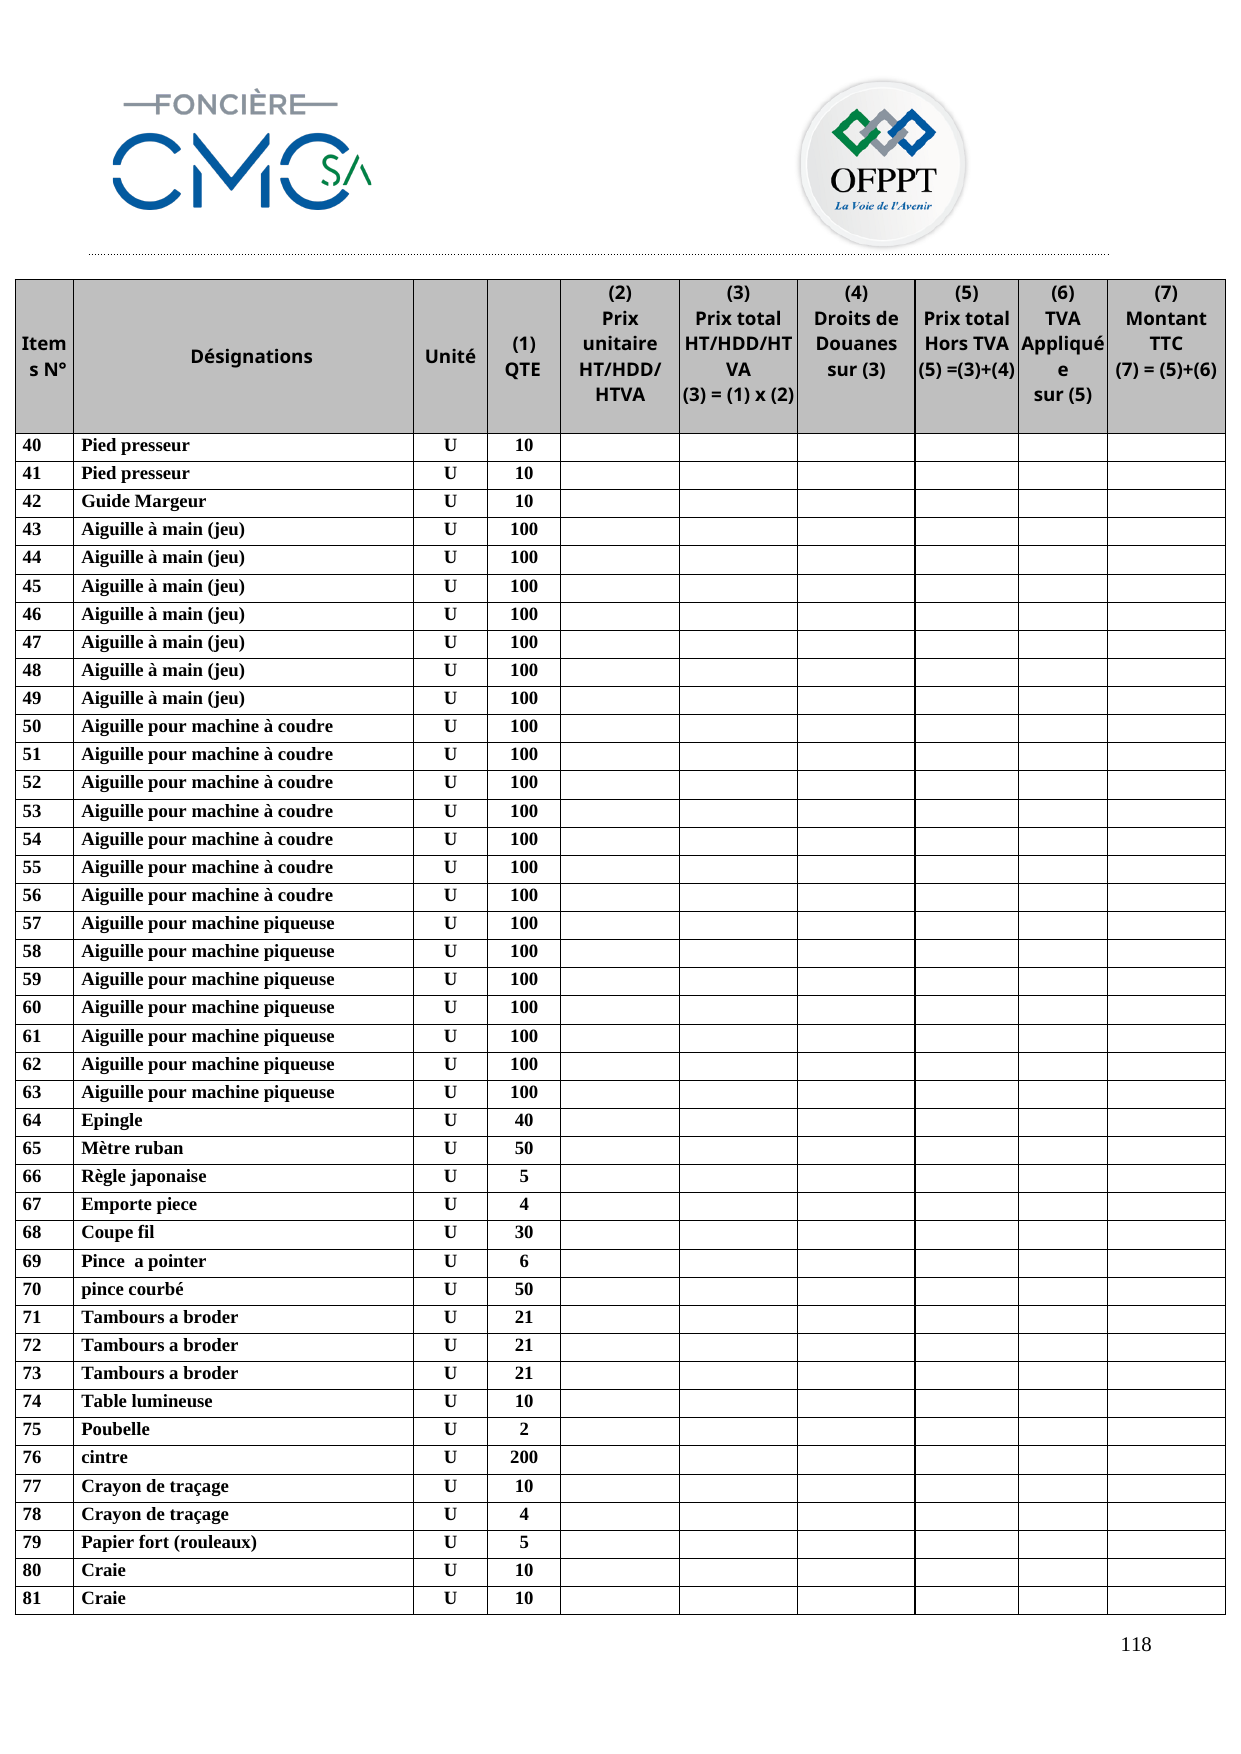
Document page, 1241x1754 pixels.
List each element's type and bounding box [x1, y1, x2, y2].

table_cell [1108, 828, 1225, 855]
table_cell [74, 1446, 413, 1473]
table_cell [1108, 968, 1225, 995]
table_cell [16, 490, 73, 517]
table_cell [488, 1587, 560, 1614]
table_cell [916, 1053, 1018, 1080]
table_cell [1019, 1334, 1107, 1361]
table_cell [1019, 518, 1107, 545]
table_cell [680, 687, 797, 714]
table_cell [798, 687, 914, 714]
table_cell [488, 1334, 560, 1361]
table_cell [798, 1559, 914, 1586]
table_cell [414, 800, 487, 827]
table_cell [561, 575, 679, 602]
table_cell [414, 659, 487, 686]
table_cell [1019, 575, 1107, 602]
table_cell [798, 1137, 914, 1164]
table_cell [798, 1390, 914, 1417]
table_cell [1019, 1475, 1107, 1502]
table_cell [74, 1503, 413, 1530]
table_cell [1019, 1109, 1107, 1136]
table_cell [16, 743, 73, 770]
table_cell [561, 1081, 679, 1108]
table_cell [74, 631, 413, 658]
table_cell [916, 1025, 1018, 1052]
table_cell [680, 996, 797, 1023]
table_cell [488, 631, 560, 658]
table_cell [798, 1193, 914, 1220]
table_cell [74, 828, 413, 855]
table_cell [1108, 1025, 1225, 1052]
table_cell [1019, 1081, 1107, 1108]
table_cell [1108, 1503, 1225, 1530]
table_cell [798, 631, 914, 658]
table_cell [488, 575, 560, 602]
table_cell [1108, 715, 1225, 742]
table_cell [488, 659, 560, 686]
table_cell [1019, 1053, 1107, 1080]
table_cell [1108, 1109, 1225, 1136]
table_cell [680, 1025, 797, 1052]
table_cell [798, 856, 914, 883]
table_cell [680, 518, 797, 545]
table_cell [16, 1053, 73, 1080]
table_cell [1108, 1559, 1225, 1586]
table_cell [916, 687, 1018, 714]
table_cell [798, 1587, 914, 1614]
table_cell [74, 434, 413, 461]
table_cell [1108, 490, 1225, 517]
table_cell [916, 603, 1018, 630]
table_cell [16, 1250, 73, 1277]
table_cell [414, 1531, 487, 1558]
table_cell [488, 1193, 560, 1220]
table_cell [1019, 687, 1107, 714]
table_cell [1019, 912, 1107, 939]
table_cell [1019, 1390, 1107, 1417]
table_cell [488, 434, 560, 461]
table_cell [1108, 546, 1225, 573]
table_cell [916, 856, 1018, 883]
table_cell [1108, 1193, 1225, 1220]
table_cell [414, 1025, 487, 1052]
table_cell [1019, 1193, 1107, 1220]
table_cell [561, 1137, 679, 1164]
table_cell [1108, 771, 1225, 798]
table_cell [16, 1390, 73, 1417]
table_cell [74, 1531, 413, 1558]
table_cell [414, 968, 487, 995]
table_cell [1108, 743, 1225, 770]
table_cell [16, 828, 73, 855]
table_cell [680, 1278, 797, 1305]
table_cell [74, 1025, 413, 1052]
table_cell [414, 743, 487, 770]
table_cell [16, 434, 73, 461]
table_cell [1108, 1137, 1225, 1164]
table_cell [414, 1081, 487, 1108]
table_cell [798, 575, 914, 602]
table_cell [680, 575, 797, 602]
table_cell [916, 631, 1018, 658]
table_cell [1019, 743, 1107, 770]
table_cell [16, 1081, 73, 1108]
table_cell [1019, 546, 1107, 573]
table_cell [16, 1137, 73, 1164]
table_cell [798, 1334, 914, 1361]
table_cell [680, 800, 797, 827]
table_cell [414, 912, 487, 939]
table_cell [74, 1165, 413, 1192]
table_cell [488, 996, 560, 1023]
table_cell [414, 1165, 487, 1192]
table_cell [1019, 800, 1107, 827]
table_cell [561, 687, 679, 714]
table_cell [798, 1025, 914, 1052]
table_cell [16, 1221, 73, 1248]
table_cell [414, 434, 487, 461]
picture [112, 88, 372, 210]
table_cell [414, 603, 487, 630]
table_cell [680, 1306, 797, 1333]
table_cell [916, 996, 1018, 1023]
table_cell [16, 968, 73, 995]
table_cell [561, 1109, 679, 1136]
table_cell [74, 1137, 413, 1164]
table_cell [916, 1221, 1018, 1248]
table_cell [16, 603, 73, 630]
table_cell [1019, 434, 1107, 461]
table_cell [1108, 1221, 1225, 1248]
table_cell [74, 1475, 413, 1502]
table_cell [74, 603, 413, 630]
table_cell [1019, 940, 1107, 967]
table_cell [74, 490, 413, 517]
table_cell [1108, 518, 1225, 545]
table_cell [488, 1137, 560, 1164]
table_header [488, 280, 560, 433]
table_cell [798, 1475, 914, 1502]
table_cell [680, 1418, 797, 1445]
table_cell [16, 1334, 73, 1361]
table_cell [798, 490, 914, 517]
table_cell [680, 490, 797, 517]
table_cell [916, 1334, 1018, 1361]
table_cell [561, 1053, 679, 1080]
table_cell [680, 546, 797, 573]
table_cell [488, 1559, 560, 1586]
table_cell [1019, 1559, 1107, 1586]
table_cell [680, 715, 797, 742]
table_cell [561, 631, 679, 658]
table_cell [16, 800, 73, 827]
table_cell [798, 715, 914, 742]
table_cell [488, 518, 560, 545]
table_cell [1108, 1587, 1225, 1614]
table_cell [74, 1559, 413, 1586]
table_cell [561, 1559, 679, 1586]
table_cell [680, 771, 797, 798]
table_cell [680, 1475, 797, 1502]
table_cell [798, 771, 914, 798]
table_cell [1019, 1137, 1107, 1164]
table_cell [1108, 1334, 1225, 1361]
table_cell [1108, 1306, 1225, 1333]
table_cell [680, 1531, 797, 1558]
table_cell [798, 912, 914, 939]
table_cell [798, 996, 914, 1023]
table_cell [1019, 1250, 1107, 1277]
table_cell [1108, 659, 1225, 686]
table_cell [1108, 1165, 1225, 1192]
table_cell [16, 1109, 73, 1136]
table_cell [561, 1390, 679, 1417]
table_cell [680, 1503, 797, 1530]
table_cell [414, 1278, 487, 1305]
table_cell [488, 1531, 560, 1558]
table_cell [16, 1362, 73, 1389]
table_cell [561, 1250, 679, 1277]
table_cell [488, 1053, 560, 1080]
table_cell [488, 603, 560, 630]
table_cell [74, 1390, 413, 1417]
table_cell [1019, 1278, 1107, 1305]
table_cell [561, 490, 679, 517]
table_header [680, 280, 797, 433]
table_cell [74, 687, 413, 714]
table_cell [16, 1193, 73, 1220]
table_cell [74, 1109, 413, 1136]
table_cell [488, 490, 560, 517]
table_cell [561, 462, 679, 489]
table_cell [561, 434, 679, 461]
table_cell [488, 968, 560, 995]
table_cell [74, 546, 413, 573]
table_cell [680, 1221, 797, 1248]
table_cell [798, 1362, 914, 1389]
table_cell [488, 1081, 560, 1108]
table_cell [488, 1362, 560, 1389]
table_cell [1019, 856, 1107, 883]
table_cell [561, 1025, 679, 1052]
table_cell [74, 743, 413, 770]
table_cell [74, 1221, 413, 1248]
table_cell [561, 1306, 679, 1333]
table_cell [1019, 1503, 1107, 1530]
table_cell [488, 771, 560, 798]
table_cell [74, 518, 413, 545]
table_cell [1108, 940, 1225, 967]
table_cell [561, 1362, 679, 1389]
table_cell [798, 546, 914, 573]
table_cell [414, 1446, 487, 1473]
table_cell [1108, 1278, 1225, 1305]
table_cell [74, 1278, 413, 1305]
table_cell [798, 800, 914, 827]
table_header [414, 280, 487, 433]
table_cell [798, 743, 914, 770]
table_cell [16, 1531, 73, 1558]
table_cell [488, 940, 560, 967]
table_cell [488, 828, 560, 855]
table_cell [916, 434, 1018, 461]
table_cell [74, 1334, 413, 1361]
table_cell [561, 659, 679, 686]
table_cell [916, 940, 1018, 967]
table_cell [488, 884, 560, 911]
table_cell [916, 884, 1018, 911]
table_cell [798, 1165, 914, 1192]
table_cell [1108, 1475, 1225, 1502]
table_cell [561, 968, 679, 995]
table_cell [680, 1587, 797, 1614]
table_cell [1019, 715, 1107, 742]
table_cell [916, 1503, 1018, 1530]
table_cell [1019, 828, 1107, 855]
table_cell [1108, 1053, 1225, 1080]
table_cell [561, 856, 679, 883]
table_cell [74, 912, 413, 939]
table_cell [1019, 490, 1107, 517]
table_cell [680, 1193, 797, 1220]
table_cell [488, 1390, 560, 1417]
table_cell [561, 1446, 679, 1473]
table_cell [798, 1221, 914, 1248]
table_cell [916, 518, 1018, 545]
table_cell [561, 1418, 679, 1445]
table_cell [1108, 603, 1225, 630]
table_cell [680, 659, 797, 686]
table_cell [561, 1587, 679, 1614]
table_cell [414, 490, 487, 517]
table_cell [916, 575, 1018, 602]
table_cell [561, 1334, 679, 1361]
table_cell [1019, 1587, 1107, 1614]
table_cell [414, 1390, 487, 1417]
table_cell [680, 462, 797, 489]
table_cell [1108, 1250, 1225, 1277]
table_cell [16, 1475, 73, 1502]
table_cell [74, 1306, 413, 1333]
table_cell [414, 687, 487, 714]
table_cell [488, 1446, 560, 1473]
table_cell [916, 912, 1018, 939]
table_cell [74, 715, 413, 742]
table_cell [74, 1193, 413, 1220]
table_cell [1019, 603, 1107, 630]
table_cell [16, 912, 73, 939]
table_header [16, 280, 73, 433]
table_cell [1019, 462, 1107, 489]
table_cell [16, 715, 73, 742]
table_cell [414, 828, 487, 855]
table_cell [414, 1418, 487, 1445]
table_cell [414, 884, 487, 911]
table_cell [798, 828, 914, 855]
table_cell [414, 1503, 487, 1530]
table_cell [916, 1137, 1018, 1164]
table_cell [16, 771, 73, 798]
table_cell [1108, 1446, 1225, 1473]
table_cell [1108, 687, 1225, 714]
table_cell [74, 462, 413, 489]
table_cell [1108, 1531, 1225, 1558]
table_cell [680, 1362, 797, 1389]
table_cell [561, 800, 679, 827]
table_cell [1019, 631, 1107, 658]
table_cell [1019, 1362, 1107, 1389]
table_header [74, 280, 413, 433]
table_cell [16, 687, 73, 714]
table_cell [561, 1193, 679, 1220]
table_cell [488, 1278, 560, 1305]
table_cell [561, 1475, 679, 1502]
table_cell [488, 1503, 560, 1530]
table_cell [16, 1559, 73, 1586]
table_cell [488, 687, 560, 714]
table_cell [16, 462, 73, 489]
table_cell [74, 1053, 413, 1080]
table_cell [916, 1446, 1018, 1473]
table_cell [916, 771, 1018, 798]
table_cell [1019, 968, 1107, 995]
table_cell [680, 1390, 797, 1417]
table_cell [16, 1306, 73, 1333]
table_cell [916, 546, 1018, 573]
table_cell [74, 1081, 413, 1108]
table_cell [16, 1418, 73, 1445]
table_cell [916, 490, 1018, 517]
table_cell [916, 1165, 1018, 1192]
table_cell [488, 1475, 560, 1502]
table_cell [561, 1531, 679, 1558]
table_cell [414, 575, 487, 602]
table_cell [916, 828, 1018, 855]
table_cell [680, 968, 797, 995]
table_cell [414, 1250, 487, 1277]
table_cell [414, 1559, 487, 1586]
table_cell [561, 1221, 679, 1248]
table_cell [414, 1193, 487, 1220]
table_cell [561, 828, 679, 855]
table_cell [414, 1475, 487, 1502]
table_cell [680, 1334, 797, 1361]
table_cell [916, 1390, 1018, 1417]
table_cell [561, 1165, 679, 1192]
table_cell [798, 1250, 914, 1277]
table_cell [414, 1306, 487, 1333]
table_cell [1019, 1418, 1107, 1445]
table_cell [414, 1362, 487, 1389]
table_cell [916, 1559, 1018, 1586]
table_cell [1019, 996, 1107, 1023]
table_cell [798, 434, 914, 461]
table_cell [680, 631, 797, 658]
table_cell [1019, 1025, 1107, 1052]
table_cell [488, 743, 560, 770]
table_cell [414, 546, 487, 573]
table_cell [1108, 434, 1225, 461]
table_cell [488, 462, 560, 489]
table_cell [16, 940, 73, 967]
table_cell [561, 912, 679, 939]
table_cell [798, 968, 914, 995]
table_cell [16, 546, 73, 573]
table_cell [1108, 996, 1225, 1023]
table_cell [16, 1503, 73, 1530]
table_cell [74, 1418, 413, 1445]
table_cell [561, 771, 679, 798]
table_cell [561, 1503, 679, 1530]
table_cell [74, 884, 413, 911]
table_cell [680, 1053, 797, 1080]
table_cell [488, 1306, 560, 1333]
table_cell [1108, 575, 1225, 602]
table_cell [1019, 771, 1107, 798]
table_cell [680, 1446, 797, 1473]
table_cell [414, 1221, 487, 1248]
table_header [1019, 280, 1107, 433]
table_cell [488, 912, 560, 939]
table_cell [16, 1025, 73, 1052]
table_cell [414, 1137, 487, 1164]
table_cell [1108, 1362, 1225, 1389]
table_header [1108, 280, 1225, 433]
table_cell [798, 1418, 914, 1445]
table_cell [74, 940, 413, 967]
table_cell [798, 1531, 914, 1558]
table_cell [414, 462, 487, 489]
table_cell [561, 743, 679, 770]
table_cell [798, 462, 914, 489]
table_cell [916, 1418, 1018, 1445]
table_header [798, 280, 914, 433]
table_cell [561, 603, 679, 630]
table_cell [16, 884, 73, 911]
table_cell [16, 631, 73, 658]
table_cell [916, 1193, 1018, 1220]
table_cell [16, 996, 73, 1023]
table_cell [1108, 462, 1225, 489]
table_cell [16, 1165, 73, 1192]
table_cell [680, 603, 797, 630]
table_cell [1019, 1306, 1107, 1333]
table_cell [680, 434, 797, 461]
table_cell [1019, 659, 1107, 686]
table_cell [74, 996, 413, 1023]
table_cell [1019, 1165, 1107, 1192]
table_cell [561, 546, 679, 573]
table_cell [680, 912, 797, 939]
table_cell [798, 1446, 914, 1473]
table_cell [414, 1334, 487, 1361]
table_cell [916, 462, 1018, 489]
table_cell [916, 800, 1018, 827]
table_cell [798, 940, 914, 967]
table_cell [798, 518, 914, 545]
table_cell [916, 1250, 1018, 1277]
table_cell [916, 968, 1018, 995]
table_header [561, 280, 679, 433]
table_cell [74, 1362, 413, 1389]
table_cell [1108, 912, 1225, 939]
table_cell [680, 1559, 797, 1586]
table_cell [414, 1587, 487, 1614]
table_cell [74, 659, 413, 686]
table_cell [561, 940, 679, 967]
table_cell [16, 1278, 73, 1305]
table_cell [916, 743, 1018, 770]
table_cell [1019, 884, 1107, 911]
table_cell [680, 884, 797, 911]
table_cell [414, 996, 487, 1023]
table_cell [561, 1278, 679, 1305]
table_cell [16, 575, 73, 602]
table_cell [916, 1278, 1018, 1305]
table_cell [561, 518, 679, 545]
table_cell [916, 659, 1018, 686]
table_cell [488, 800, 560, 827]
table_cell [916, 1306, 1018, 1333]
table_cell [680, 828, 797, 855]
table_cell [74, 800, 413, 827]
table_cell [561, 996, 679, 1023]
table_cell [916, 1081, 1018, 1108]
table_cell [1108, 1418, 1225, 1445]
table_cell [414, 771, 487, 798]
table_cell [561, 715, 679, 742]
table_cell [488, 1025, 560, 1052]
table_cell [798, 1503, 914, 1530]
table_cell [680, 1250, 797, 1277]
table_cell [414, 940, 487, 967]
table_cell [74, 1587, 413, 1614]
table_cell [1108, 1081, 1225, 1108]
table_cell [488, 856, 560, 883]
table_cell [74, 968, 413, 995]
picture [792, 73, 973, 254]
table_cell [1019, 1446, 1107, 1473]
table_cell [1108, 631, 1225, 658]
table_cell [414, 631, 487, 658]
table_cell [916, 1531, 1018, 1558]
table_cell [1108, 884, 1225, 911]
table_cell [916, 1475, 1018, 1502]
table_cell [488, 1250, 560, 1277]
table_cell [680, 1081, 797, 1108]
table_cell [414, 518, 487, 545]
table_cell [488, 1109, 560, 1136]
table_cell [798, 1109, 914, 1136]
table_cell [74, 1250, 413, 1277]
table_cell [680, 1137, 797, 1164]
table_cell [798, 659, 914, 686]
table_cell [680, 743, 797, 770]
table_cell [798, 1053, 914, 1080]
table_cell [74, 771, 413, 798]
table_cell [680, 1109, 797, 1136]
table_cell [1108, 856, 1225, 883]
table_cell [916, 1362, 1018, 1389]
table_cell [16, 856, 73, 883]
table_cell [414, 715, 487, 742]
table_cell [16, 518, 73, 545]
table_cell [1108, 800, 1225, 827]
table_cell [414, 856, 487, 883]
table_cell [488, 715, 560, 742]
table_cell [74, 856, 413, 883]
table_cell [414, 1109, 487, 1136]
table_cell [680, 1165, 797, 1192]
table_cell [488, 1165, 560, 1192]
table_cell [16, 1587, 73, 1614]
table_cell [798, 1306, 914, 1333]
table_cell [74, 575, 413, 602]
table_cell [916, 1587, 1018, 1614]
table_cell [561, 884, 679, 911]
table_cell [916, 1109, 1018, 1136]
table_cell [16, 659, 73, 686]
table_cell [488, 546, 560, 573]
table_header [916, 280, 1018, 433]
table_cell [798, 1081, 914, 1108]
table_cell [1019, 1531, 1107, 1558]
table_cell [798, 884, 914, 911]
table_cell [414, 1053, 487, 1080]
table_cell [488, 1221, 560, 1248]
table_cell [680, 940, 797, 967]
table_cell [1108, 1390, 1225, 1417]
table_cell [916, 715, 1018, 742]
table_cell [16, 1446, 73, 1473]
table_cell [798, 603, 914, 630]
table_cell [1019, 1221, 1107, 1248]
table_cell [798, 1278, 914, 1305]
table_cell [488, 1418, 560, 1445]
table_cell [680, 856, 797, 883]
